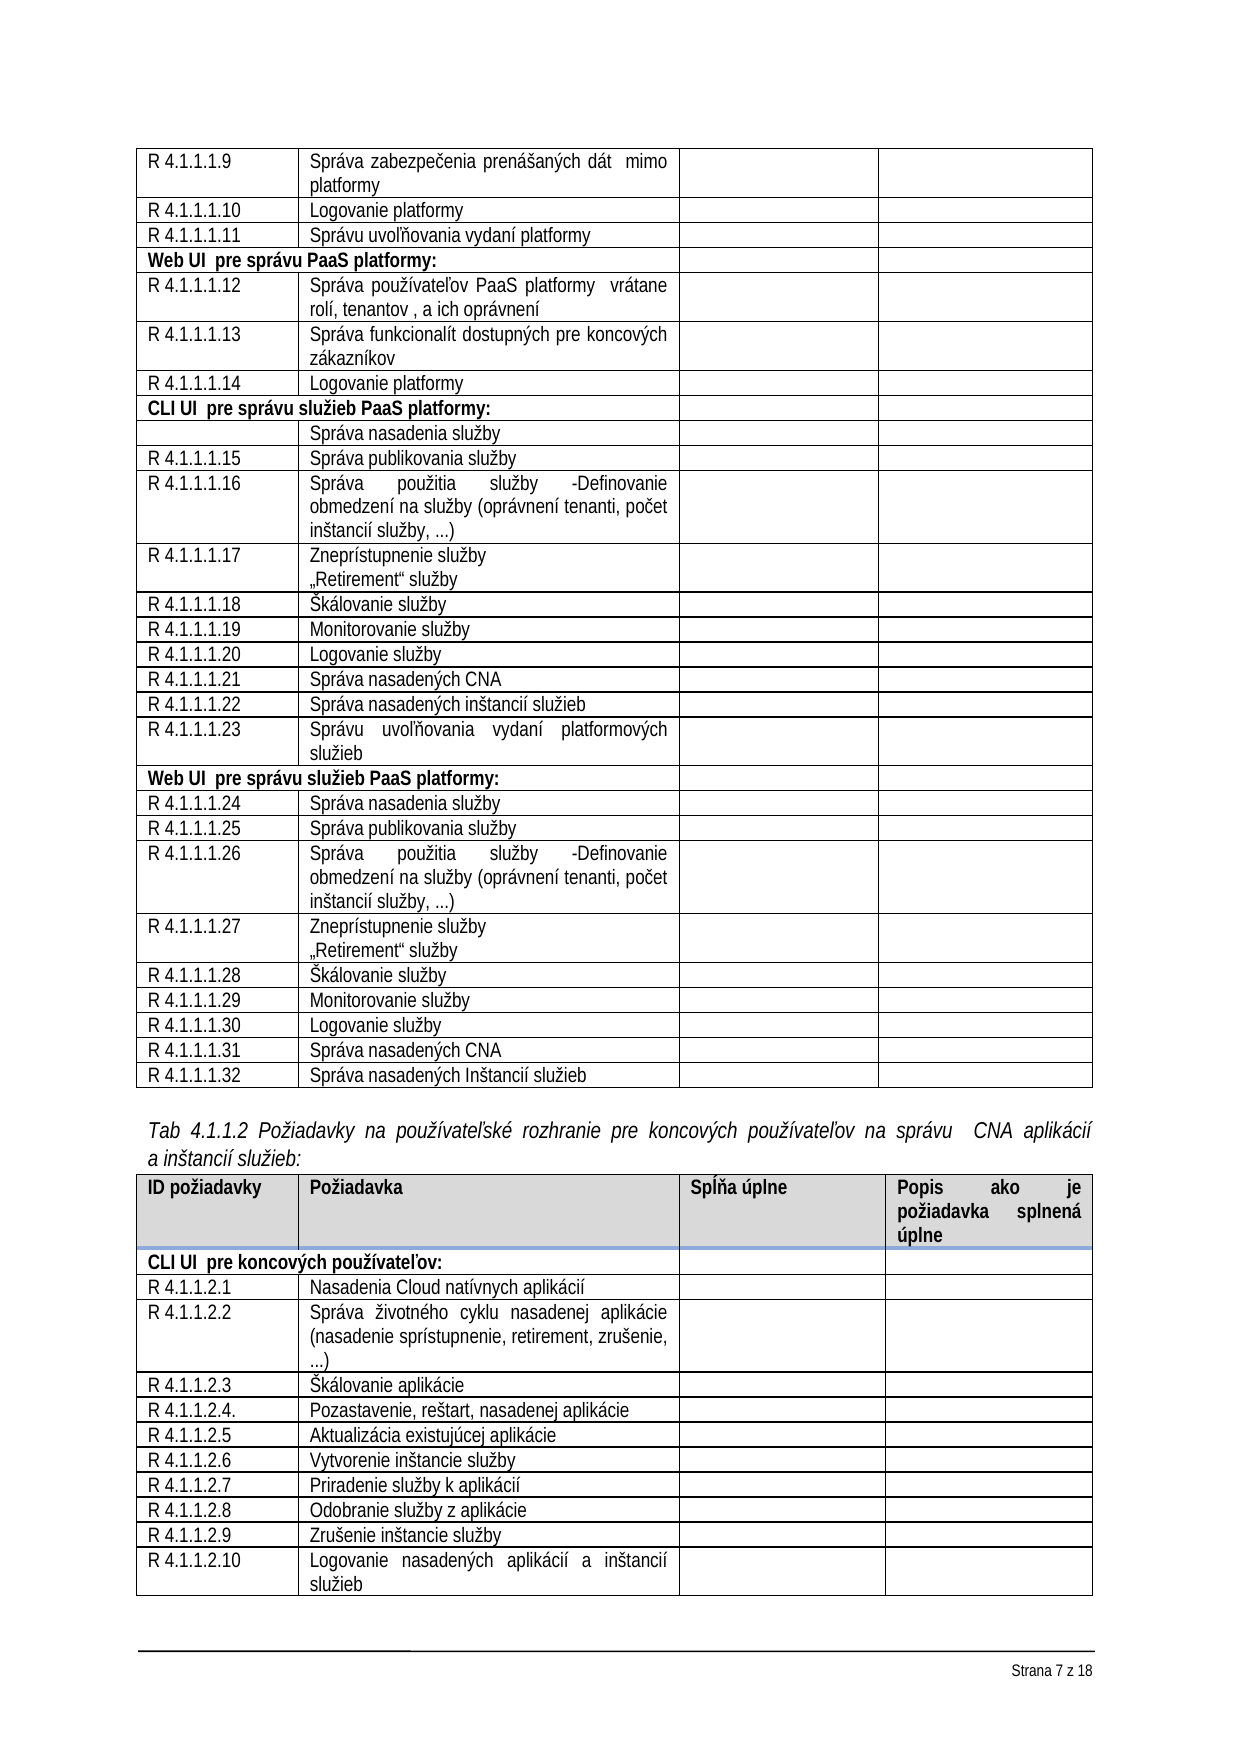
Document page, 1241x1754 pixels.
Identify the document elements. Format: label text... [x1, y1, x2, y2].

table_cell R 4.1.1.1.13 [137, 322, 298, 369]
table_cell [680, 1038, 878, 1062]
table_cell Správa nasadených inštancií služieb [299, 693, 679, 716]
table_cell Logovanie služby [299, 643, 679, 666]
table_cell R 4.1.1.1.26 [137, 841, 298, 913]
table_cell [680, 1250, 885, 1273]
table_cell [680, 988, 878, 1012]
table_cell Škálovanie aplikácie [299, 1373, 679, 1396]
table_cell Správa používateľov PaaS platformy vrátane rolí, tenantov , a ich oprávnení [299, 273, 679, 321]
table_cell [879, 273, 1092, 321]
table_cell [879, 396, 1092, 419]
table_cell [879, 1013, 1092, 1037]
table_cell Monitorovanie služby [299, 988, 679, 1012]
table_header ID požiadavky [137, 1175, 298, 1246]
table_cell [680, 914, 878, 962]
table_cell [879, 963, 1092, 987]
table_cell Správa životného cyklu nasadenej aplikácie (nasadenie sprístupnenie, retirement, zrušenie, ...) [299, 1300, 679, 1371]
table_cell Nasadenia Cloud natívnych aplikácií [299, 1275, 679, 1298]
table_cell [886, 1448, 1092, 1471]
table_cell [886, 1398, 1092, 1421]
table_cell R 4.1.1.1.21 [137, 668, 298, 691]
table_cell [886, 1523, 1092, 1546]
table_cell R 4.1.1.1.11 [137, 223, 298, 247]
table_cell Správa nasadených CNA [299, 668, 679, 691]
table_cell [680, 1473, 885, 1496]
table_cell Správa nasadenia služby [299, 791, 679, 815]
table_cell R 4.1.1.2.10 [137, 1548, 298, 1595]
table_cell [680, 1373, 885, 1396]
table_cell CLI UI pre správu služieb PaaS platformy: [137, 396, 679, 419]
table_cell Správa zabezpečenia prenášaných dát mimo platformy [299, 149, 679, 197]
table_cell [680, 1448, 885, 1471]
table_header Požiadavka [299, 1175, 679, 1246]
table_cell Web UI pre správu PaaS platformy: [137, 248, 679, 272]
table_cell Aktualizácia existujúcej aplikácie [299, 1423, 679, 1446]
table_cell R 4.1.1.1.19 [137, 618, 298, 641]
table_cell [680, 1275, 885, 1298]
table_cell [680, 766, 878, 790]
table_cell R 4.1.1.1.32 [137, 1063, 298, 1087]
table_cell [680, 198, 878, 222]
table_cell [886, 1250, 1092, 1273]
table_cell [680, 1013, 878, 1037]
table_cell [680, 322, 878, 369]
table_cell R 4.1.1.2.8 [137, 1498, 298, 1521]
table_cell Správa použitia služby -Definovanie obmedzení na služby (oprávnení tenanti, počet inštancií služby, ...) [299, 841, 679, 913]
table_cell Správa nasadených Inštancií služieb [299, 1063, 679, 1087]
table_cell [886, 1498, 1092, 1521]
table_header Popis ako je požiadavka splnená úplne [886, 1175, 1092, 1246]
table_cell Škálovanie služby [299, 963, 679, 987]
table_cell R 4.1.1.1.22 [137, 693, 298, 716]
table_cell R 4.1.1.1.25 [137, 816, 298, 840]
table_cell R 4.1.1.2.5 [137, 1423, 298, 1446]
table_cell [879, 988, 1092, 1012]
table_cell [879, 668, 1092, 691]
table_cell Monitorovanie služby [299, 618, 679, 641]
table_cell R 4.1.1.1.17 [137, 544, 298, 591]
table_cell [879, 718, 1092, 765]
table_cell Správa nasadených CNA [299, 1038, 679, 1062]
table_cell R 4.1.1.2.9 [137, 1523, 298, 1546]
table_cell [886, 1473, 1092, 1496]
table_cell R 4.1.1.1.12 [137, 273, 298, 321]
table_cell [879, 791, 1092, 815]
table_cell [680, 396, 878, 419]
table_cell [680, 1063, 878, 1087]
table_cell [680, 421, 878, 444]
table_cell [137, 421, 298, 444]
table_cell [879, 322, 1092, 369]
table_cell Logovanie platformy [299, 198, 679, 222]
table_cell [879, 766, 1092, 790]
table_cell [680, 446, 878, 469]
table_cell [680, 371, 878, 394]
table_cell [879, 421, 1092, 444]
table_cell [680, 841, 878, 913]
table_cell [680, 643, 878, 666]
table_cell Správu uvoľňovania vydaní platformy [299, 223, 679, 247]
table_cell [680, 718, 878, 765]
table_cell R 4.1.1.2.3 [137, 1373, 298, 1396]
table_cell R 4.1.1.1.30 [137, 1013, 298, 1037]
table_cell [879, 248, 1092, 272]
table_cell [680, 693, 878, 716]
table_cell [879, 544, 1092, 591]
table_cell [680, 1398, 885, 1421]
table_cell R 4.1.1.1.31 [137, 1038, 298, 1062]
table_cell [886, 1373, 1092, 1396]
table_cell [680, 668, 878, 691]
table_cell [680, 1498, 885, 1521]
text Tab 4.1.1.2 Požiadavky na používateľské rozhranie pre koncových používateľov na správu CNA aplikácií a inštancií služieb: [148, 1117, 1093, 1171]
table_cell Pozastavenie, reštart, nasadenej aplikácie [299, 1398, 679, 1421]
table_cell [680, 963, 878, 987]
table_cell [879, 841, 1092, 913]
table_cell Logovanie služby [299, 1013, 679, 1037]
table_cell R 4.1.1.1.24 [137, 791, 298, 815]
table_cell [680, 791, 878, 815]
table_cell [680, 1423, 885, 1446]
table_cell [680, 248, 878, 272]
table_cell Web UI pre správu služieb PaaS platformy: [137, 766, 679, 790]
table_cell Správa funkcionalít dostupných pre koncových zákazníkov [299, 322, 679, 369]
table_cell R 4.1.1.2.2 [137, 1300, 298, 1371]
table_cell Zneprístupnenie služby „Retirement“ služby [299, 914, 679, 962]
table_cell R 4.1.1.1.9 [137, 149, 298, 197]
table_cell [886, 1275, 1092, 1298]
table_cell Správa nasadenia služby [299, 421, 679, 444]
table_cell [680, 223, 878, 247]
table_cell Logovanie nasadených aplikácií a inštancií služieb [299, 1548, 679, 1595]
table_cell [879, 223, 1092, 247]
table_cell Správa publikovania služby [299, 446, 679, 469]
table_cell R 4.1.1.1.10 [137, 198, 298, 222]
table_cell [879, 618, 1092, 641]
table_cell [680, 471, 878, 542]
table_cell R 4.1.1.1.27 [137, 914, 298, 962]
table_cell R 4.1.1.1.28 [137, 963, 298, 987]
table_cell R 4.1.1.1.14 [137, 371, 298, 394]
table_cell [680, 1523, 885, 1546]
table_cell [879, 1063, 1092, 1087]
table_cell R 4.1.1.2.6 [137, 1448, 298, 1471]
table_cell [680, 149, 878, 197]
table_cell R 4.1.1.1.15 [137, 446, 298, 469]
table_cell [680, 1548, 885, 1595]
table_cell [879, 471, 1092, 542]
table_cell R 4.1.1.2.4. [137, 1398, 298, 1421]
table_cell [886, 1423, 1092, 1446]
table_cell [879, 446, 1092, 469]
table_cell [680, 618, 878, 641]
table_cell Zneprístupnenie služby „Retirement“ služby [299, 544, 679, 591]
table_cell R 4.1.1.2.1 [137, 1275, 298, 1298]
table_cell Odobranie služby z aplikácie [299, 1498, 679, 1521]
table_cell R 4.1.1.1.23 [137, 718, 298, 765]
table_cell [879, 149, 1092, 197]
table_cell [886, 1548, 1092, 1595]
table_cell R 4.1.1.1.18 [137, 593, 298, 616]
table_cell [680, 1300, 885, 1371]
table_cell Správa použitia služby -Definovanie obmedzení na služby (oprávnení tenanti, počet inštancií služby, ...) [299, 471, 679, 542]
table_cell Správu uvoľňovania vydaní platformových služieb [299, 718, 679, 765]
table_cell [879, 643, 1092, 666]
table_header Spĺňa úplne [680, 1175, 885, 1246]
table_cell [879, 198, 1092, 222]
table_cell [879, 593, 1092, 616]
table_cell R 4.1.1.2.7 [137, 1473, 298, 1496]
table_cell R 4.1.1.1.16 [137, 471, 298, 542]
table_cell Vytvorenie inštancie služby [299, 1448, 679, 1471]
table_cell Logovanie platformy [299, 371, 679, 394]
table_cell Správa publikovania služby [299, 816, 679, 840]
table_cell Zrušenie inštancie služby [299, 1523, 679, 1546]
table_cell R 4.1.1.1.29 [137, 988, 298, 1012]
table_cell CLI UI pre koncových používateľov: [137, 1250, 679, 1273]
table_cell [879, 914, 1092, 962]
table_cell [886, 1300, 1092, 1371]
table_cell [680, 544, 878, 591]
table_cell [680, 816, 878, 840]
table_cell [680, 273, 878, 321]
table_cell [879, 1038, 1092, 1062]
table_cell [879, 371, 1092, 394]
table_cell [680, 593, 878, 616]
table_cell [879, 816, 1092, 840]
table_cell Škálovanie služby [299, 593, 679, 616]
table_cell [879, 693, 1092, 716]
table_cell Priradenie služby k aplikácií [299, 1473, 679, 1496]
table_cell R 4.1.1.1.20 [137, 643, 298, 666]
